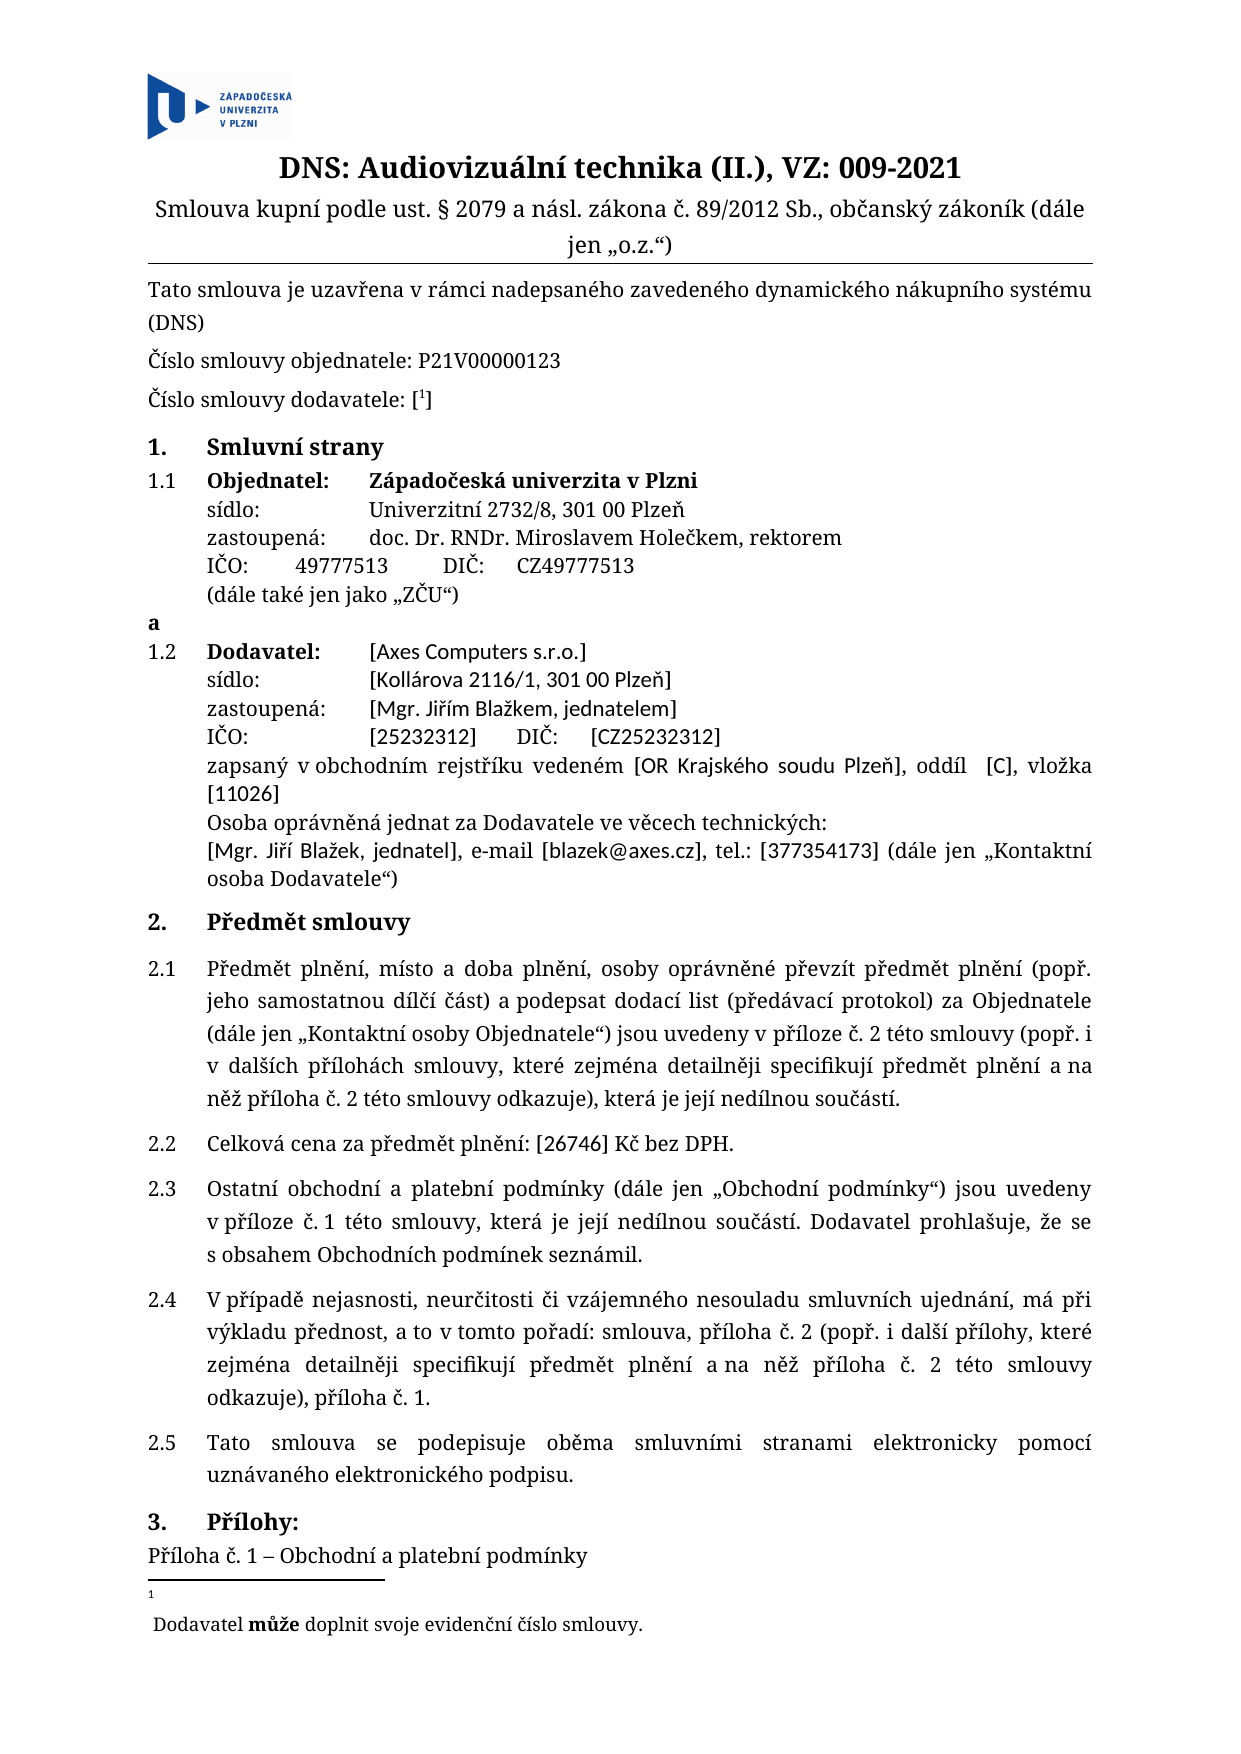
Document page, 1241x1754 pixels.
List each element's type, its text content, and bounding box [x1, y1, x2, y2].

list Předmět smlouvy [148, 905, 1093, 937]
text IČO: [25232312] DIČ: [CZ25232312] [207, 722, 1093, 751]
text Smlouva kupní podle ust. § 2079 a násl. zákona č. 89/2012 Sb., občanský zákoník (dále jen „o.z.“) [148, 193, 1093, 263]
text sídlo: Univerzitní 2732/8, 301 00 Plzeň [207, 495, 1093, 523]
text Příloha č. 1 – Obchodní a platební podmínky [148, 1541, 1093, 1570]
text Tato smlouva je uzavřena v rámci nadepsaného zavedeného dynamického nákupního systému (DNS) [148, 275, 1093, 336]
list Přílohy: [148, 1505, 1093, 1537]
text IČO: 49777513 DIČ: CZ49777513 [207, 552, 1093, 580]
text DNS: Audiovizuální technika (II.), VZ: 009-2021 [148, 148, 1093, 187]
list Ostatní obchodní a platební podmínky (dále jen „Obchodní podmínky“) jsou uvedeny v příloze č. 1 této smlouvy, která je její nedílnou součástí. Dodavatel prohlašuje, že se s obsahem Obchodních podmínek seznámil. [148, 1174, 1093, 1268]
text Osoba oprávněná jednat za Dodavatele ve věcech technických: [207, 808, 1093, 836]
text (dále také jen jako „ZČU“) [207, 580, 1093, 608]
picture [147, 73, 292, 140]
text zastoupená: [Mgr. Jiřím Blažkem, jednatelem] [207, 694, 1093, 722]
text [Mgr. Jiří Blažek, jednatel], e-mail [blazek@axes.cz], tel.: [377354173] (dále jen „Kontaktní osoba Dodavatele“) [207, 836, 1093, 893]
list V případě nejasnosti, neurčitosti či vzájemného nesouladu smluvních ujednání, má při výkladu přednost, a to v tomto pořadí: smlouva, příloha č. 2 (popř. i další přílohy, které zejména detailněji specifikují předmět plnění a na něž příloha č. 2 této smlouvy odkazuje), příloha č. 1. [148, 1285, 1093, 1411]
list Objednatel: Západočeská univerzita v Plzni [148, 466, 1093, 495]
list Smluvní strany [148, 430, 1093, 462]
text zastoupená: doc. Dr. RNDr. Miroslavem Holečkem, rektorem [207, 523, 1093, 552]
list Celková cena za předmět plnění: [26746] Kč bez DPH. [148, 1129, 1093, 1158]
list Dodavatel: [Axes Computers s.r.o.] [148, 637, 1093, 665]
text sídlo: [Kollárova 2116/1, 301 00 Plzeň] [207, 665, 1093, 694]
list Tato smlouva se podepisuje oběma smluvními stranami elektronicky pomocí uznávaného elektronického podpisu. [148, 1428, 1093, 1489]
list Předmět plnění, místo a doba plnění, osoby oprávněné převzít předmět plnění (popř. jeho samostatnou dílčí část) a podepsat dodací list (předávací protokol) za Objednatele (dále jen „Kontaktní osoby Objednatele“) jsou uvedeny v příloze č. 2 této smlouvy (popř. i v dalších přílohách smlouvy, které zejména detailněji specifikují předmět plnění a na něž příloha č. 2 této smlouvy odkazuje), která je její nedílnou součástí. [148, 954, 1093, 1113]
text Číslo smlouvy dodavatele: [] [148, 385, 1093, 414]
text a [148, 608, 1093, 637]
text zapsaný v obchodním rejstříku vedeném [OR Krajského soudu Plzeň], oddíl [C], vložka [11026] [207, 751, 1093, 808]
text Číslo smlouvy objednatele: P21V00000123 [148, 346, 1093, 375]
